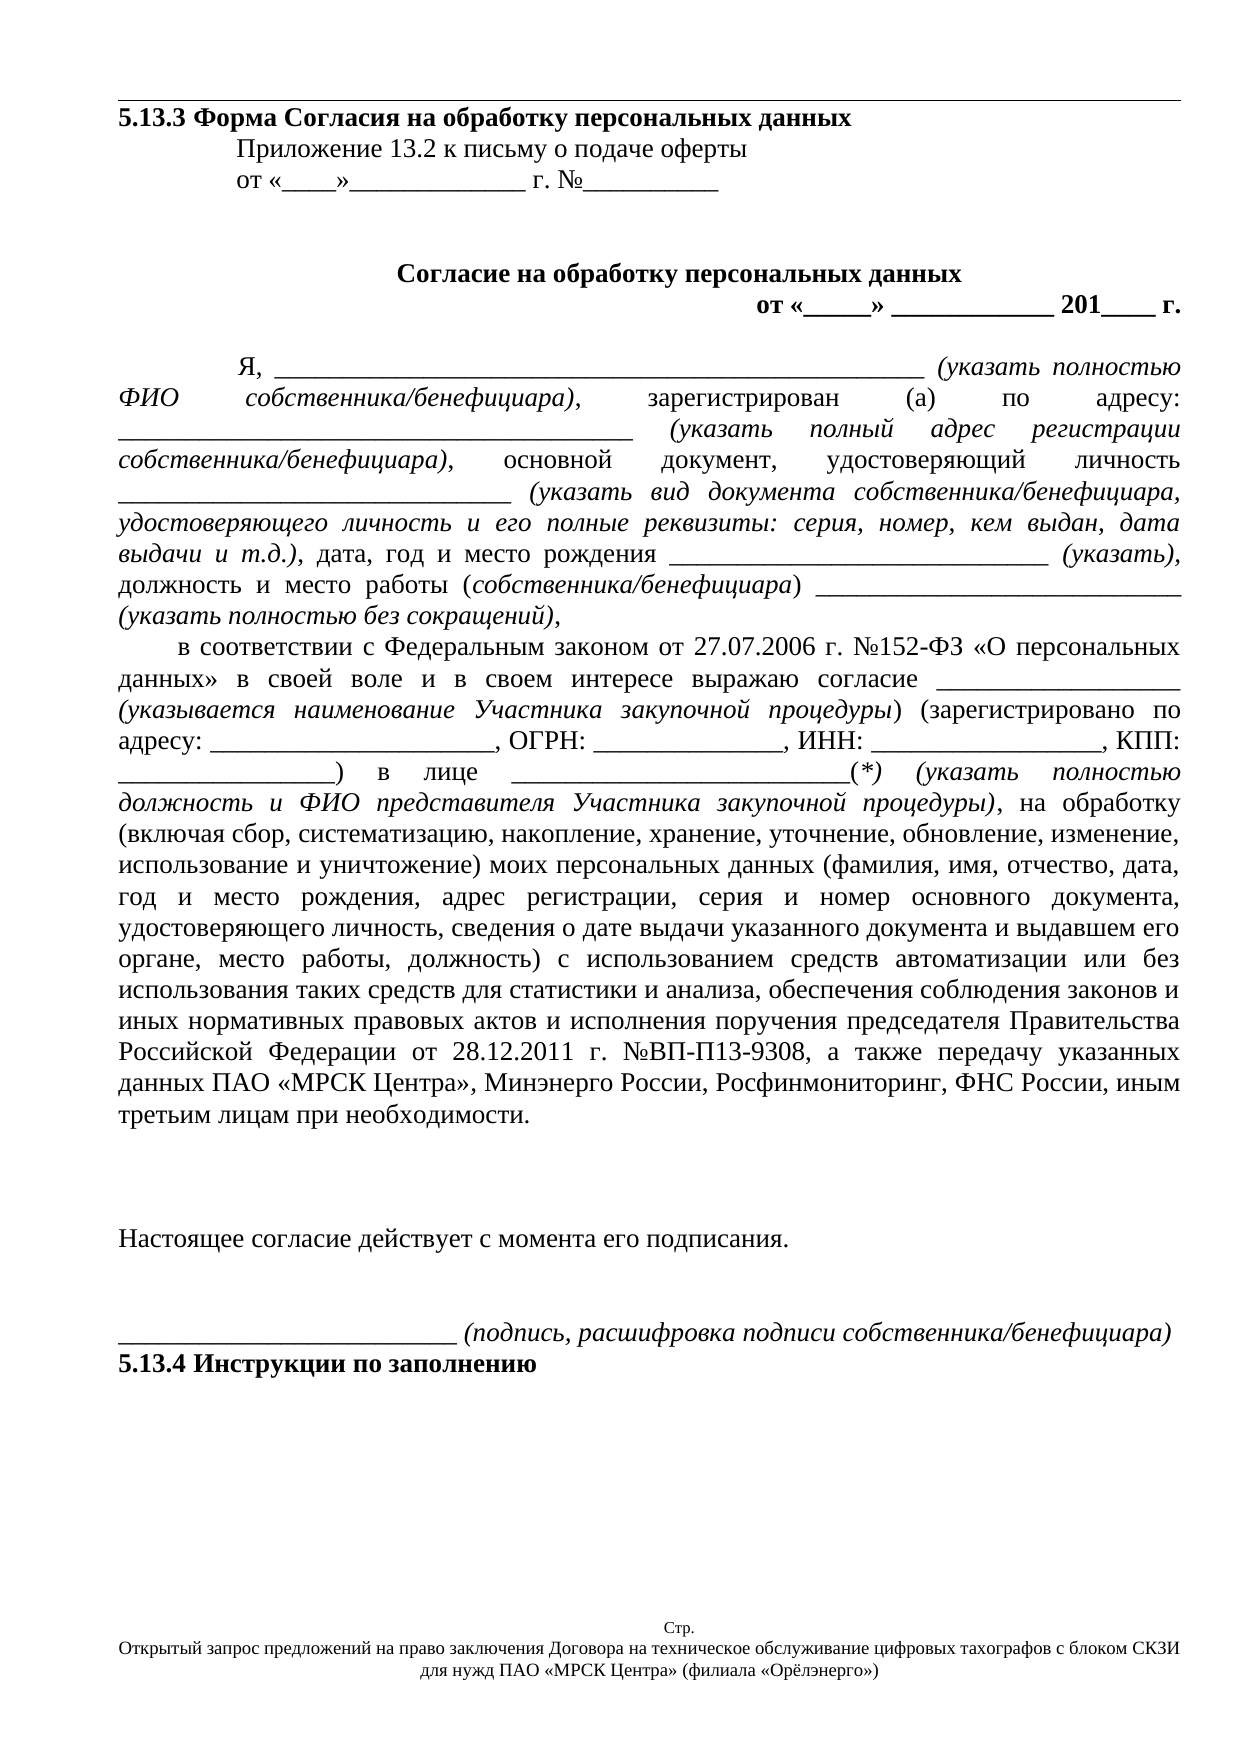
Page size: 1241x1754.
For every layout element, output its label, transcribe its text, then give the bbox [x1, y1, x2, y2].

text от «_____» ____________ 201____ г. [118, 288, 1181, 319]
text в соответствии с Федеральным законом от 27.07.2006 г. №152-ФЗ «О персональных данных» в своей воле и в своем интересе выражаю согласие __________________ (указывается наименование Участника закупочной процедуры) (зарегистрировано по адресу: _____________________, ОГРН: ______________, ИНН: _________________, КПП: ________________) в лице _________________________(*) (указать полностью должность и ФИО представителя Участника закупочной процедуры), на обработку (включая сбор, систематизацию, накопление, хранение, уточнение, обновление, изменение, использование и уничтожение) моих персональных данных (фамилия, имя, отчество, дата, год и место рождения, адрес регистрации, серия и номер основного документа, удостоверяющего личность, сведения о дате выдачи указанного документа и выдавшем его органе, место работы, должность) с использованием средств автоматизации или без использования таких средств для статистики и анализа, обеспечения соблюдения законов и иных нормативных правовых актов и исполнения поручения председателя Правительства Российской Федерации от 28.12.2011 г. №ВП-П13-9308, а также передачу указанных данных ПАО «МРСК Центра», Минэнерго России, Росфинмониторинг, ФНС России, иным третьим лицам при необходимости. [118, 631, 1181, 1129]
subtitle Форма Согласия на обработку персональных данных [118, 101, 1181, 132]
text Согласие на обработку персональных данных [118, 257, 1181, 288]
text Настоящее согласие действует с момента его подписания. [118, 1222, 1181, 1253]
text Я, ________________________________________________ (указать полностью ФИО собственника/бенефициара), зарегистрирован (а) по адресу: ______________________________________ (указать полный адрес регистрации собственника/бенефициара), основной документ, удостоверяющий личность _____________________________ (указать вид документа собственника/бенефициара, удостоверяющего личность и его полные реквизиты: серия, номер, кем выдан, дата выдачи и т.д.), дата, год и место рождения ____________________________ (указать), должность и место работы (собственника/бенефициара) ___________________________ (указать полностью без сокращений), [118, 350, 1181, 631]
text _________________________ (подпись, расшифровка подписи собственника/бенефициара) [118, 1316, 1181, 1347]
text Приложение 13.2 к письму о подаче оферты от «____»_____________ г. №__________ [236, 132, 1181, 194]
subtitle Инструкции по заполнению [118, 1347, 1181, 1378]
